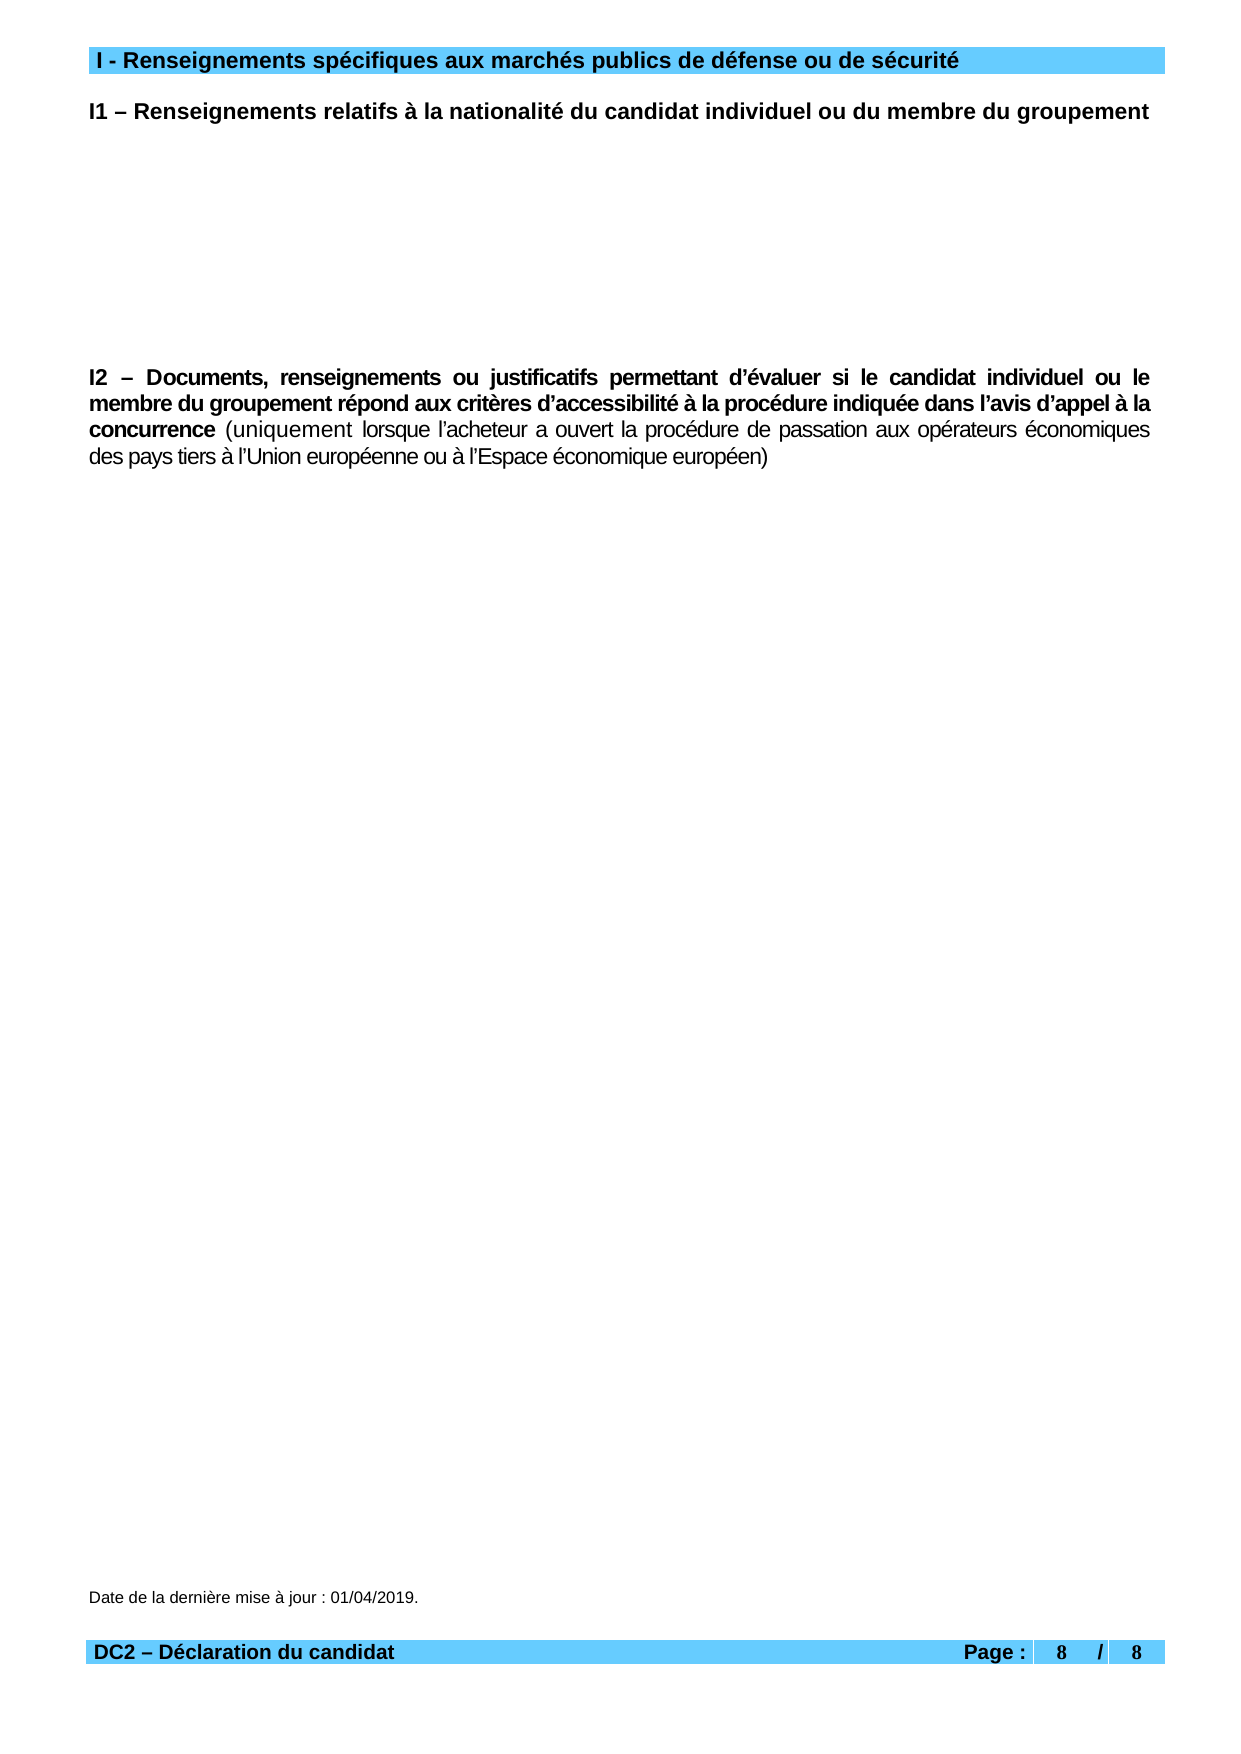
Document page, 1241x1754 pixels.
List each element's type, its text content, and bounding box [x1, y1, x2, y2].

text I2 – Documents, renseignements ou justificatifs permettant d’évaluer si le candidat individuel ou le membre du groupement répond aux critères d’accessibilité à la procédure indiquée dans l’avis d’appel à la concurrence (uniquement lorsque l’acheteur a ouvert la procédure de passation aux opérateurs économiques des pays tiers à l’Union européenne ou à l’Espace économique européen) [89, 363, 1152, 469]
table_header I - Renseignements spécifiques aux marchés publics de défense ou de sécurité [89, 47, 1165, 74]
text I1 – Renseignements relatifs à la nationalité du candidat individuel ou du membre du groupement [89, 98, 1152, 124]
text Date de la dernière mise à jour : 01/04/2019. [89, 1588, 1152, 1607]
